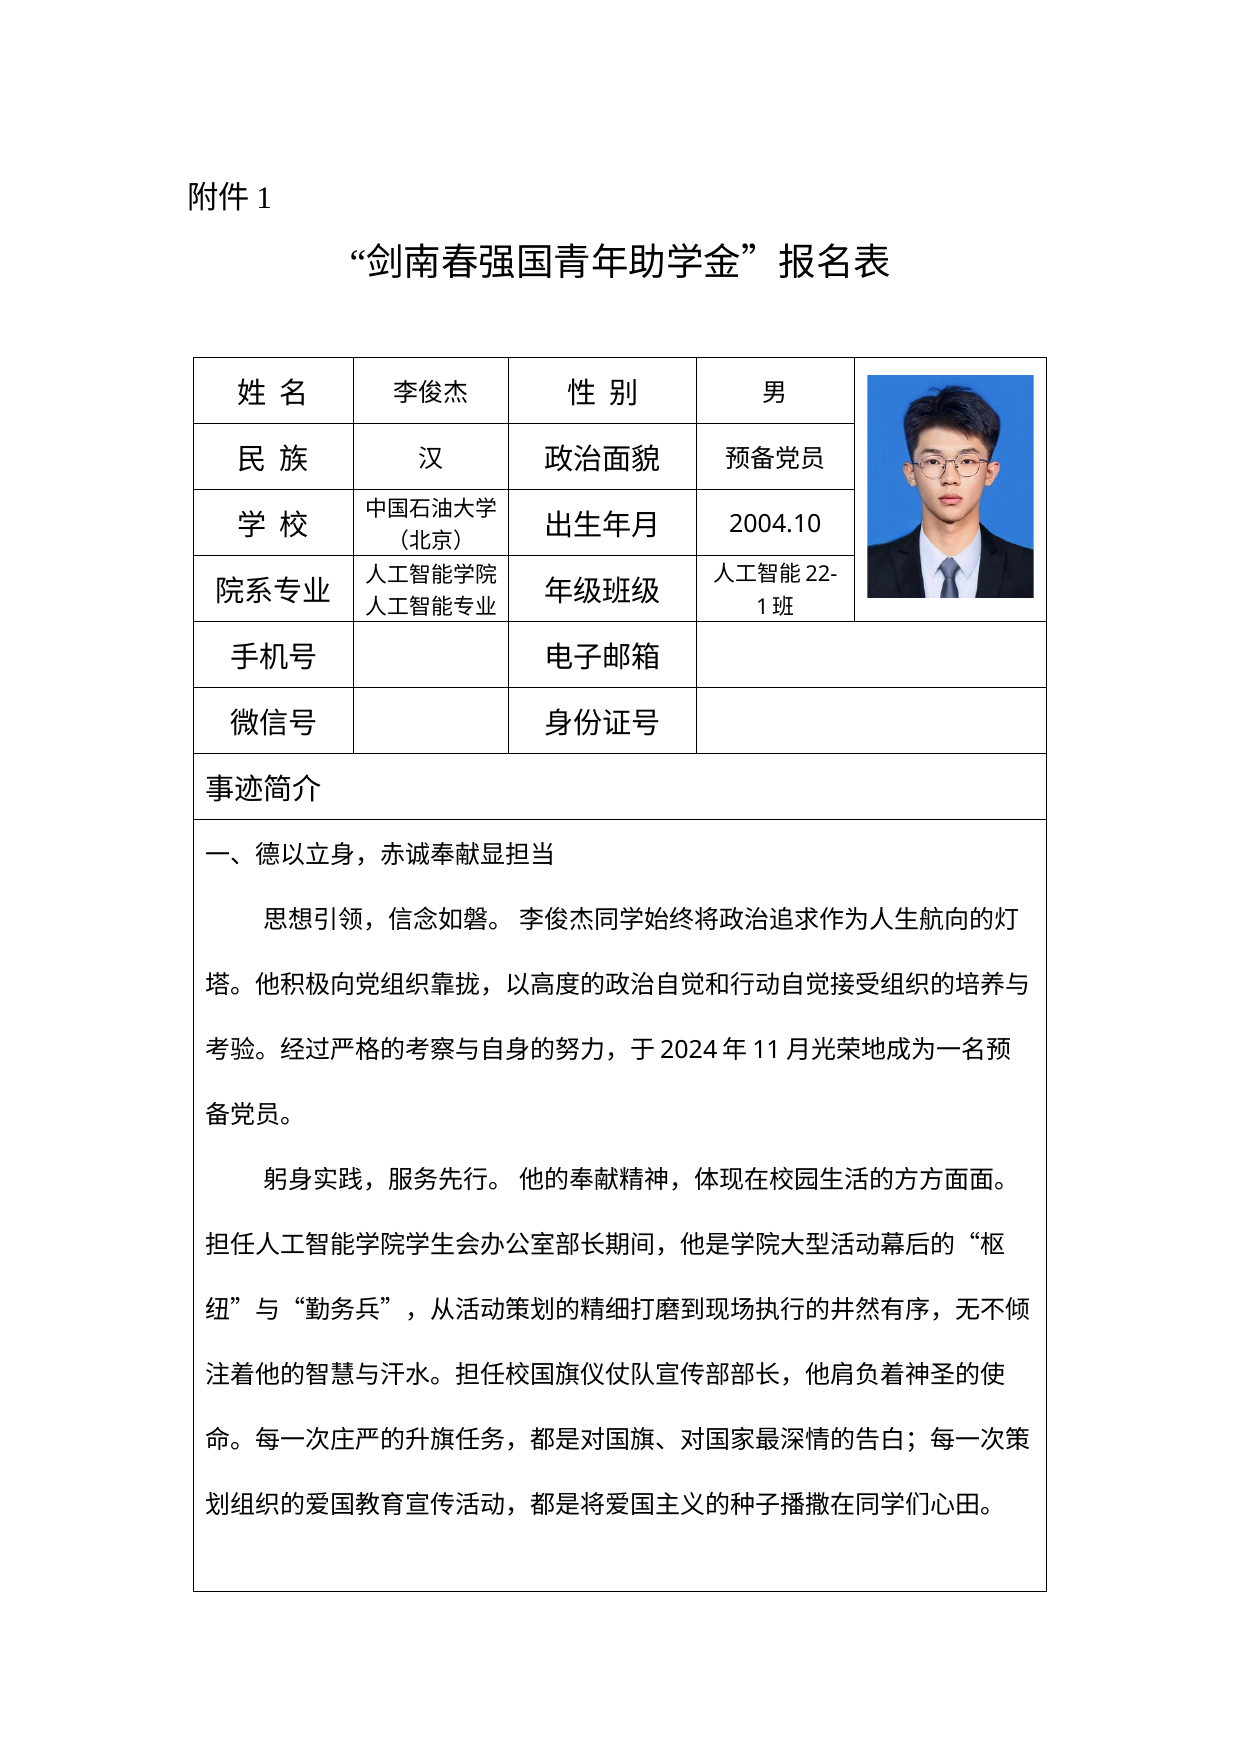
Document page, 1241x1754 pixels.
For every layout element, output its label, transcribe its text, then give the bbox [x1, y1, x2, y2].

table_cell 政治面貌 [509, 424, 696, 489]
table_cell 2004.10 [697, 490, 854, 555]
table_cell 人工智能22-1班 [697, 556, 854, 621]
table_cell 电子邮箱 [509, 622, 696, 687]
table_cell [354, 688, 508, 753]
table_cell 手机号 [194, 622, 353, 687]
table_cell 预备党员 [697, 424, 854, 489]
text “剑南春强国青年助学金”报名表 [187, 227, 1053, 292]
table_cell 事迹简介 [194, 754, 1046, 819]
table_header 姓 名 [194, 358, 353, 423]
table_cell 微信号 [194, 688, 353, 753]
table_cell [697, 688, 1046, 753]
table_cell 学 校 [194, 490, 353, 555]
table_header [855, 358, 1046, 621]
table_cell 年级班级 [509, 556, 696, 621]
table_header 男 [697, 358, 854, 423]
table_cell 民 族 [194, 424, 353, 489]
text 附件1 [187, 162, 1053, 227]
table_cell 出生年月 [509, 490, 696, 555]
table_header 性 别 [509, 358, 696, 423]
table_cell 身份证号 [509, 688, 696, 753]
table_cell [194, 820, 1046, 1591]
table_cell [354, 622, 508, 687]
table_cell 汉 [354, 424, 508, 489]
picture [867, 375, 1034, 598]
table_cell 中国石油大学（北京） [354, 490, 508, 555]
table_cell 院系专业 [194, 556, 353, 621]
table_cell 人工智能学院 人工智能专业 [354, 556, 508, 621]
table_header 李俊杰 [354, 358, 508, 423]
table_cell [697, 622, 1046, 687]
